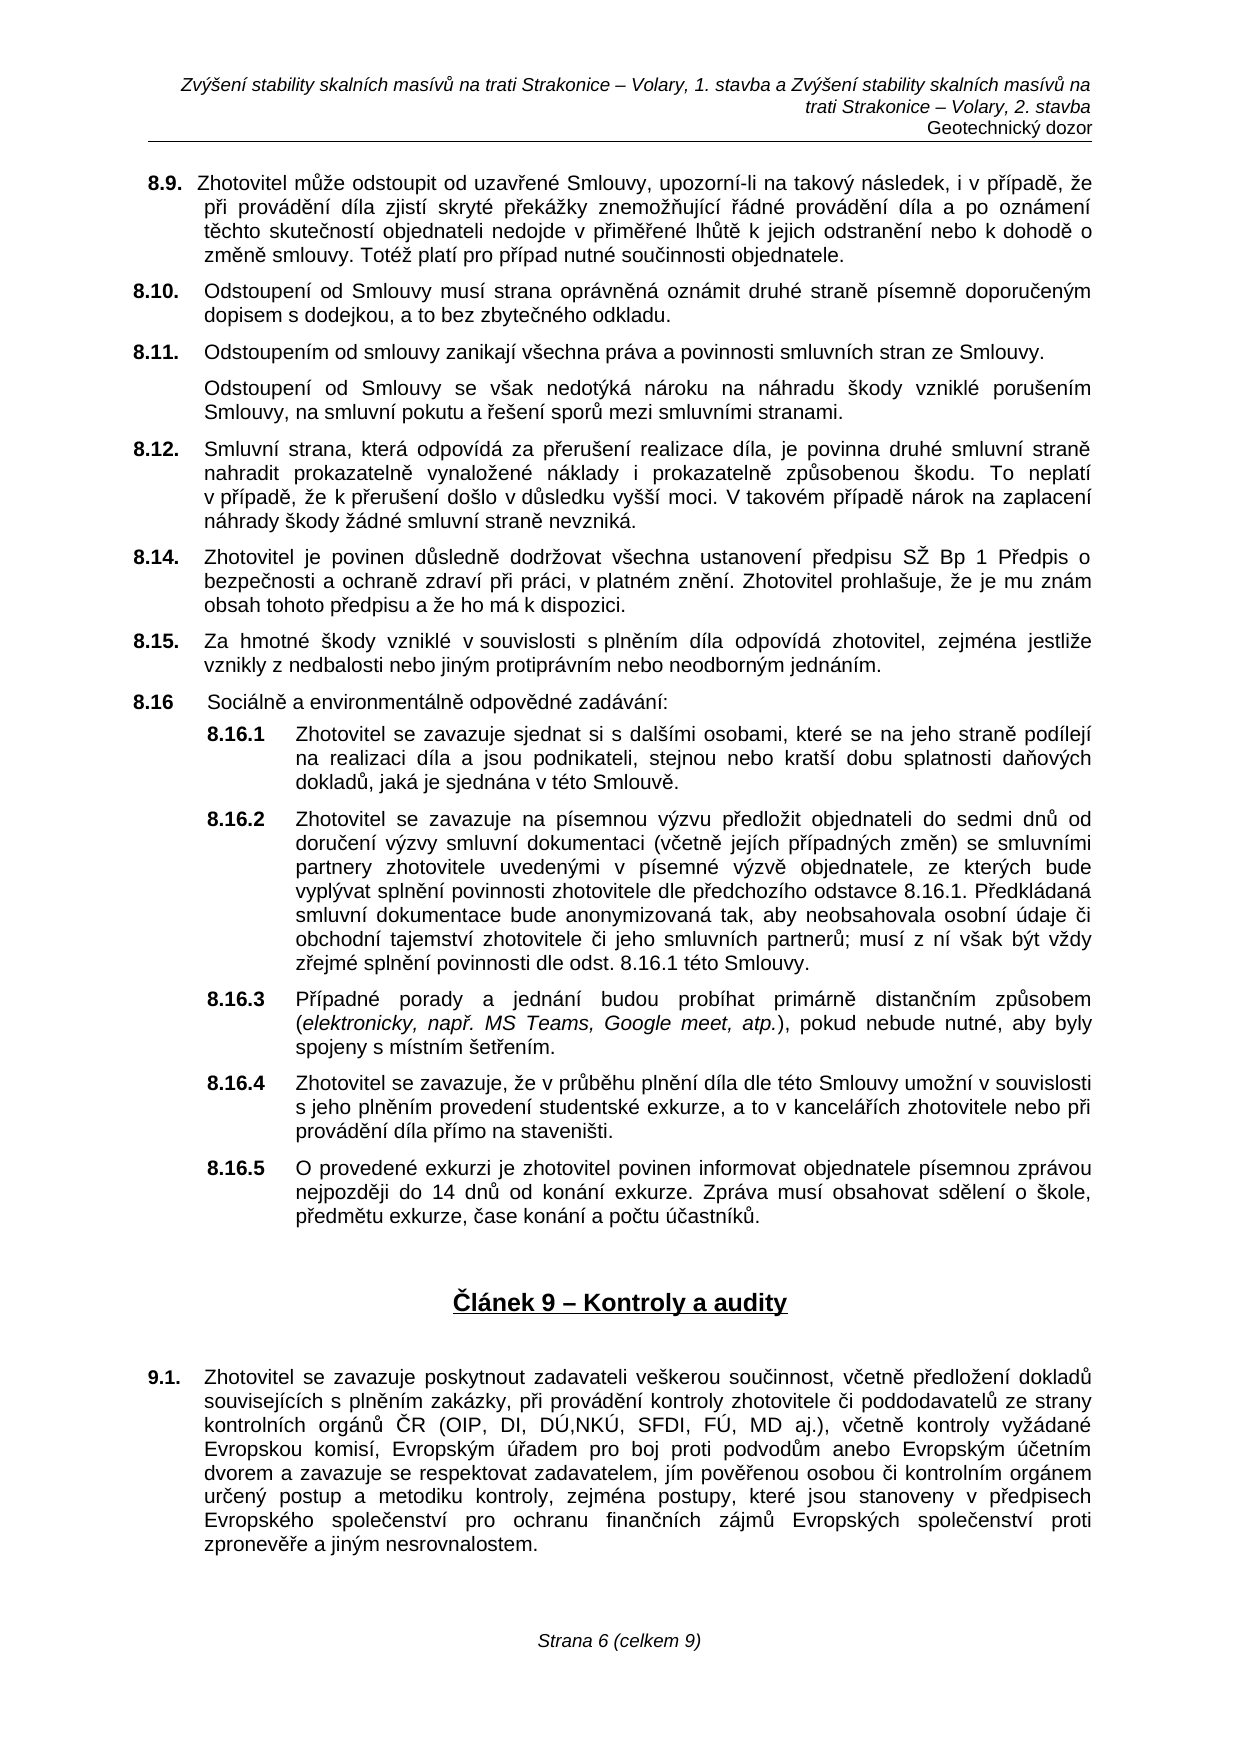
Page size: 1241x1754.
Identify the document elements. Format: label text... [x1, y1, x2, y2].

text 9.1. Zhotovitel se zavazuje poskytnout zadavateli veškerou součinnost, včetně předložení dokladů souvisejících s plněním zakázky, při provádění kontroly zhotovitele či poddodavatelů ze strany kontrolních orgánů ČR (OIP, DI, DÚ,NKÚ, SFDI, FÚ, MD aj.), včetně kontroly vyžádané Evropskou komisí, Evropským úřadem pro boj proti podvodům anebo Evropským účetním dvorem a zavazuje se respektovat zadavatelem, jím pověřenou osobou či kontrolním orgánem určený postup a metodiku kontroly, zejména postupy, které jsou stanoveny v předpisech Evropského společenství pro ochranu finančních zájmů Evropských společenství proti zpronevěře a jiným nesrovnalostem. [148, 1364, 1093, 1556]
list 8.16.3 Případné porady a jednání budou probíhat primárně distančním způsobem (elektronicky, např. MS Teams, Google meet, atp.), pokud nebude nutné, aby byly spojeny s místním šetřením. [207, 987, 1092, 1059]
text 8.11. Odstoupením od smlouvy zanikají všechna práva a povinnosti smluvních stran ze Smlouvy. [133, 340, 1092, 364]
subtitle Článek 9 – Kontroly a audity [148, 1288, 1092, 1317]
text 8.12. Smluvní strana, která odpovídá za přerušení realizace díla, je povinna druhé smluvní straně nahradit prokazatelně vynaložené náklady i prokazatelně způsobenou škodu. To neplatí v případě, že k přerušení došlo v důsledku vyšší moci. V takovém případě nárok na zaplacení náhrady škody žádné smluvní straně nevzniká. [133, 437, 1092, 532]
text 8.14. Zhotovitel je povinen důsledně dodržovat všechna ustanovení předpisu SŽ Bp 1 Předpis o bezpečnosti a ochraně zdraví při práci, v platném znění. Zhotovitel prohlašuje, že je mu znám obsah tohoto předpisu a že ho má k dispozici. [133, 545, 1092, 617]
text 8.16.5 O provedené exkurzi je zhotovitel povinen informovat objednatele písemnou zprávou nejpozději do 14 dnů od konání exkurze. Zpráva musí obsahovat sdělení o škole, předmětu exkurze, čase konání a počtu účastníků. [207, 1156, 1092, 1227]
list Zhotovitel se zavazuje sjednat si s dalšími osobami, které se na jeho straně podílejí na realizaci díla a jsou podnikateli, stejnou nebo kratší dobu splatnosti daňových dokladů, jaká je sjednána v této Smlouvě. [207, 722, 1092, 794]
list 8.16.4 Zhotovitel se zavazuje, že v průběhu plnění díla dle této Smlouvy umožní v souvislosti s jeho plněním provedení studentské exkurze, a to v kancelářích zhotovitele nebo při provádění díla přímo na staveništi. [207, 1071, 1092, 1143]
text 8.9. Zhotovitel může odstoupit od uzavřené Smlouvy, upozorní-li na takový následek, i v případě, že při provádění díla zjistí skryté překážky znemožňující řádné provádění díla a po oznámení těchto skutečností objednateli nedojde v přiměřené lhůtě k jejich odstranění nebo k dohodě o změně smlouvy. Totéž platí pro případ nutné součinnosti objednatele. [148, 171, 1092, 267]
list 8.16.2 Zhotovitel se zavazuje na písemnou výzvu předložit objednateli do sedmi dnů od doručení výzvy smluvní dokumentaci (včetně jejích případných změn) se smluvními partnery zhotovitele uvedenými v písemné výzvě objednatele, ze kterých bude vyplývat splnění povinnosti zhotovitele dle předchozího odstavce 8.16.1. Předkládaná smluvní dokumentace bude anonymizovaná tak, aby neobsahovala osobní údaje či obchodní tajemství zhotovitele či jeho smluvních partnerů; musí z ní však být vždy zřejmé splnění povinnosti dle odst. 8.16.1 této Smlouvy. [207, 807, 1092, 974]
text 8.15. Za hmotné škody vzniklé v souvislosti s plněním díla odpovídá zhotovitel, zejména jestliže vznikly z nedbalosti nebo jiným protiprávním nebo neodborným jednáním. [133, 629, 1092, 677]
text 8.10. Odstoupení od Smlouvy musí strana oprávněná oznámit druhé straně písemně doporučeným dopisem s dodejkou, a to bez zbytečného odkladu. [133, 279, 1092, 327]
text Odstoupení od Smlouvy se však nedotýká nároku na náhradu škody vzniklé porušením Smlouvy, na smluvní pokutu a řešení sporů mezi smluvními stranami. [204, 376, 1092, 424]
list Sociálně a environmentálně odpovědné zadávání: [133, 690, 1092, 714]
